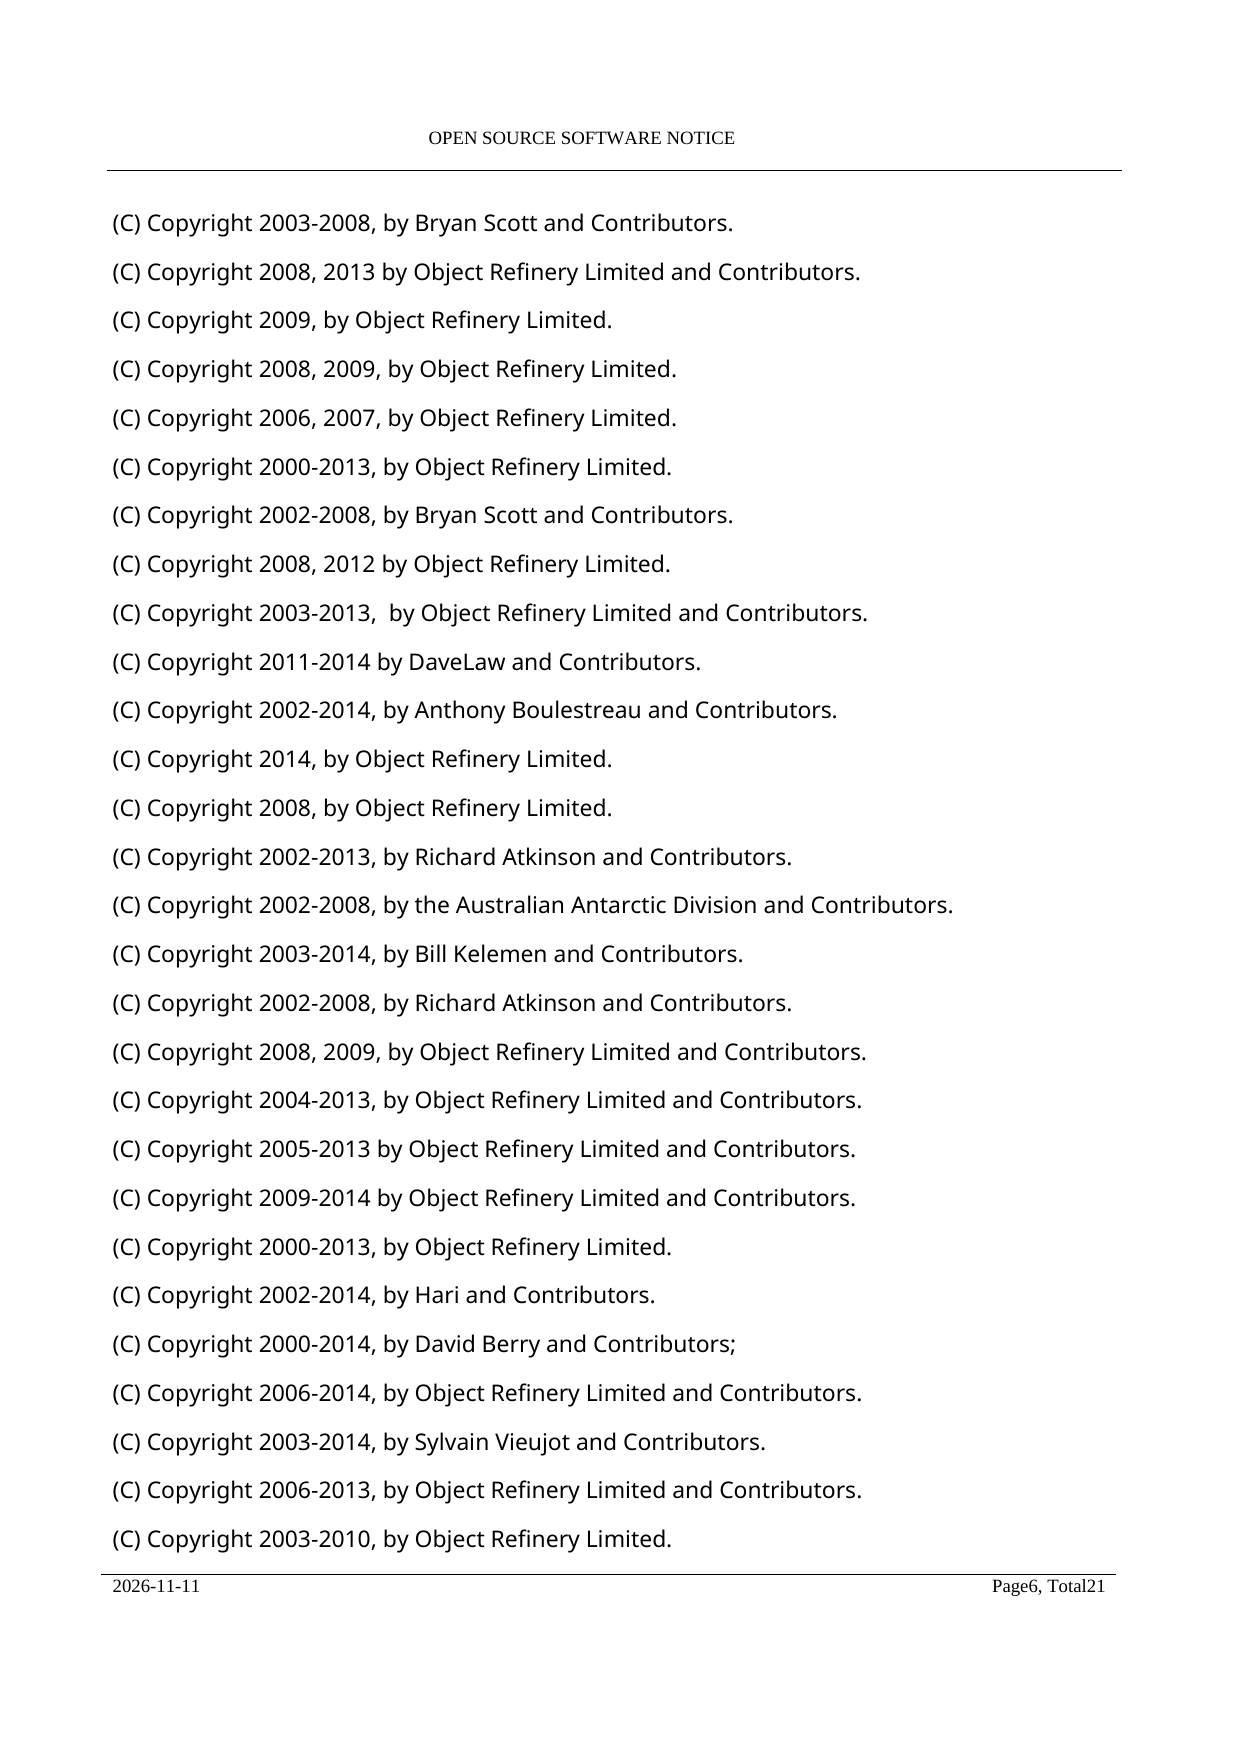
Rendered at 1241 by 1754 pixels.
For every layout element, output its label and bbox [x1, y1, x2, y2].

text [112, 206, 1128, 1555]
